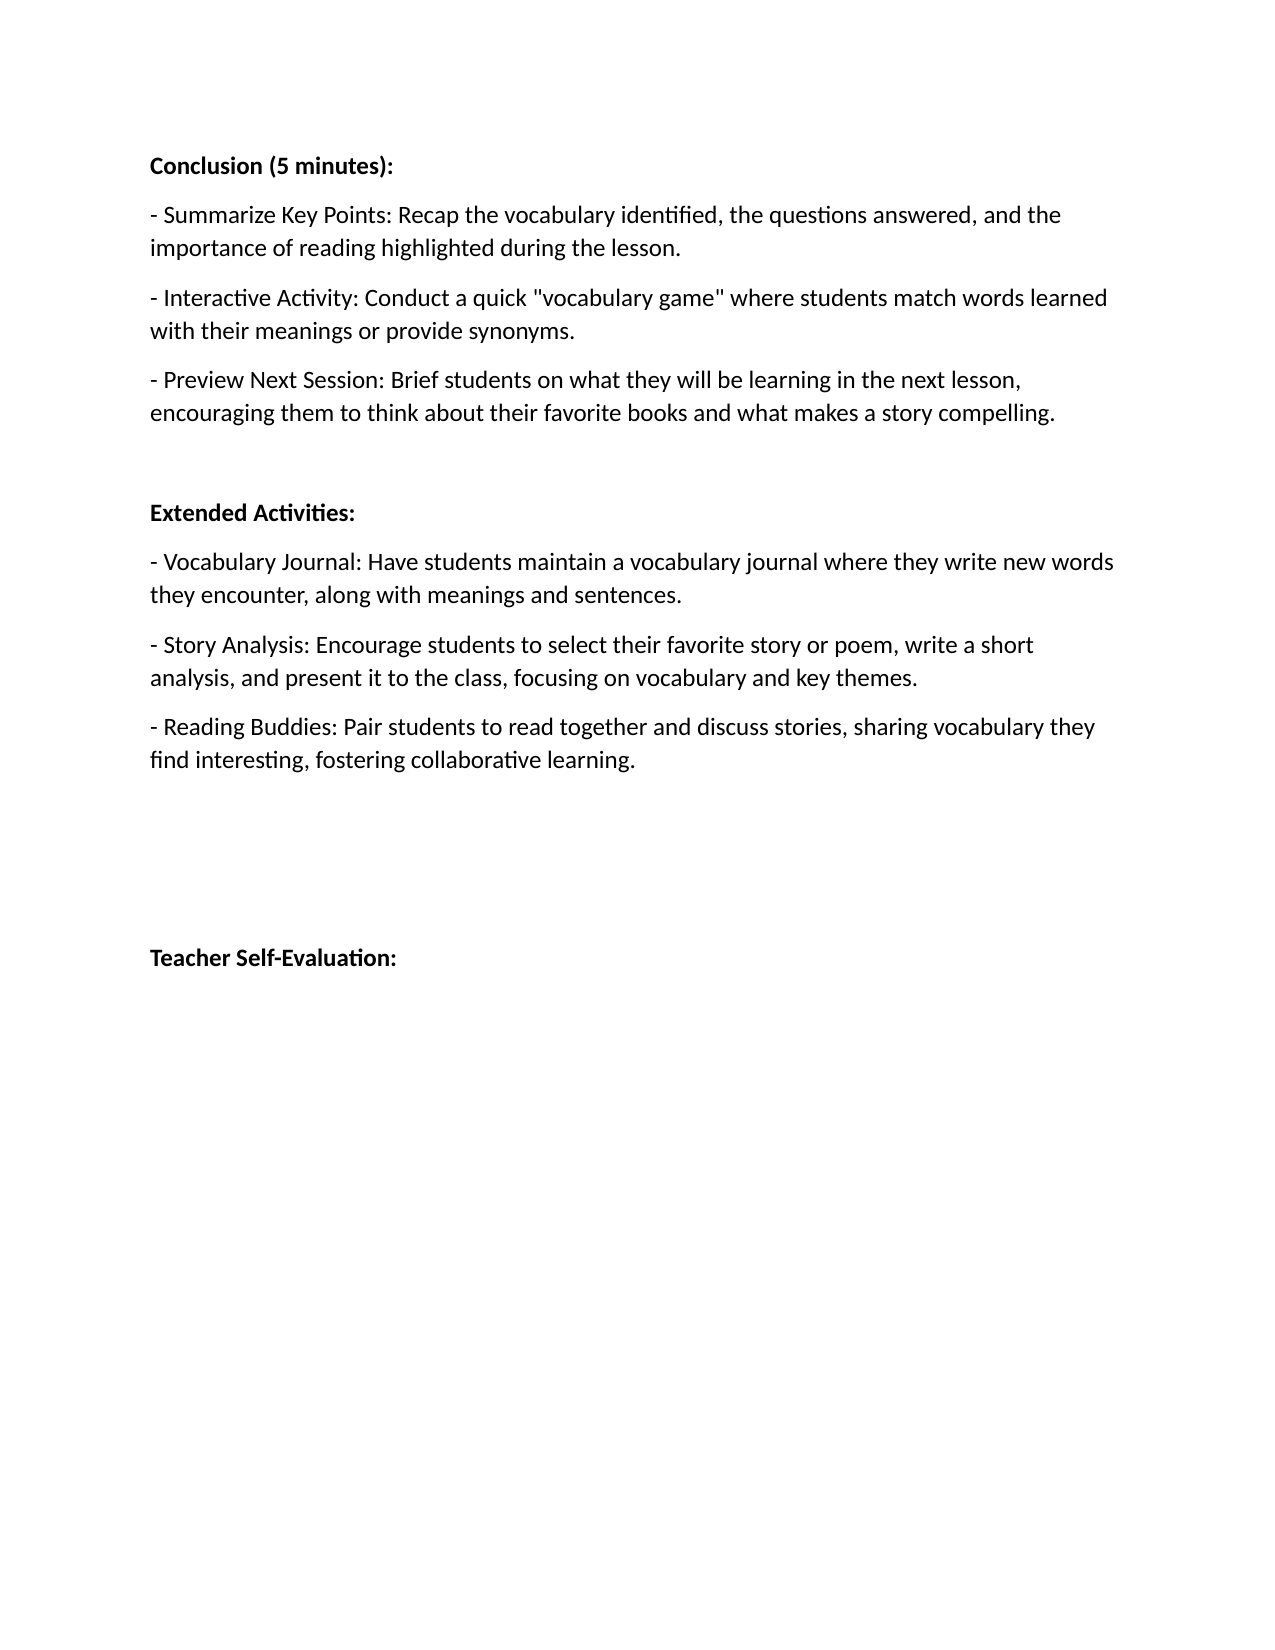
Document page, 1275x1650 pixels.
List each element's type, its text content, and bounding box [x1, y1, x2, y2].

text - Vocabulary Journal: Have students maintain a vocabulary journal where they write new words they encounter, along with meanings and sentences. [150, 546, 1125, 610]
text Extended Activities: [150, 497, 1125, 527]
text - Story Analysis: Encourage students to select their favorite story or poem, write a short analysis, and present it to the class, focusing on vocabulary and key themes. [150, 629, 1125, 692]
text Conclusion (5 minutes): [150, 150, 1125, 181]
text - Preview Next Session: Brief students on what they will be learning in the next lesson, encouraging them to think about their favorite books and what makes a story compelling. [150, 364, 1125, 428]
text - Reading Buddies: Pair students to read together and discuss stories, sharing vocabulary they find interesting, fostering collaborative learning. [150, 711, 1125, 775]
text Teacher Self-Evaluation: [150, 942, 1125, 973]
text - Summarize Key Points: Recap the vocabulary identified, the questions answered, and the importance of reading highlighted during the lesson. [150, 199, 1125, 263]
text - Interactive Activity: Conduct a quick "vocabulary game" where students match words learned with their meanings or provide synonyms. [150, 282, 1125, 346]
